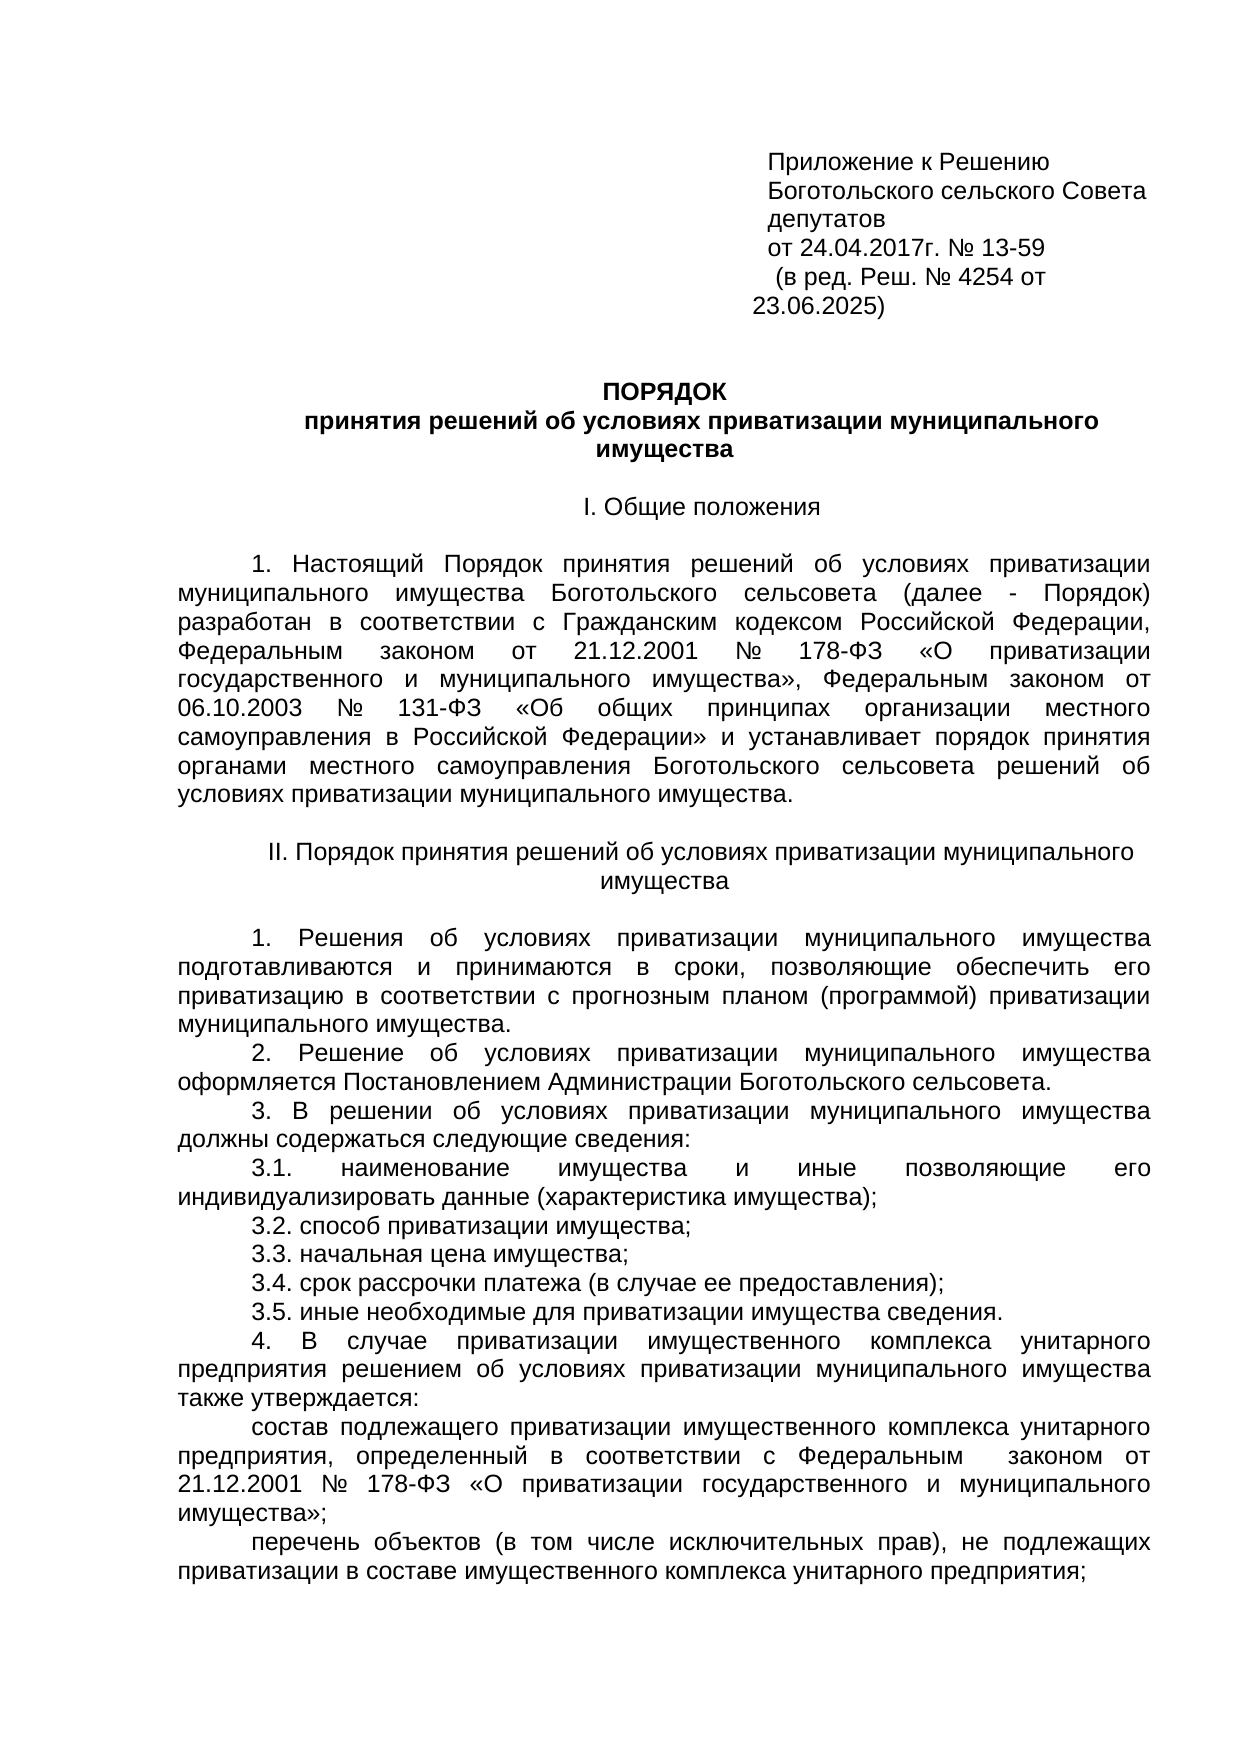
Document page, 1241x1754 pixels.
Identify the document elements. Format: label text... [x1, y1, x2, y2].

text 1. Настоящий Порядок принятия решений об условиях приватизации муниципального имущества Боготольского сельсовета (далее - Порядок) разработан в соответствии с Гражданским кодексом Российской Федерации, Федеральным законом от 21.12.2001 № 178-ФЗ «О приватизации государственного и муниципального имущества», Федеральным законом от 06.10.2003 № 131-ФЗ «Об общих принципах организации местного самоуправления в Российской Федерации» и устанавливает порядок принятия органами местного самоуправления Боготольского сельсовета решений об условиях приватизации муниципального имущества. [177, 549, 1152, 808]
text состав подлежащего приватизации имущественного комплекса унитарного предприятия, определенный в соответствии с Федеральным законом от 21.12.2001 № 178-ФЗ «О приватизации государственного и муниципального имущества»; [177, 1412, 1152, 1527]
text 3.4. срок рассрочки платежа (в случае ее предоставления); [177, 1268, 1152, 1297]
text принятия решений об условиях приватизации муниципального имущества [177, 406, 1152, 463]
text Боготольского сельского Совета депутатов [767, 176, 1152, 233]
text 2. Решение об условиях приватизации муниципального имущества оформляется Постановлением Администрации Боготольского сельсовета. [177, 1038, 1152, 1096]
text II. Порядок принятия решений об условиях приватизации муниципального имущества [177, 837, 1152, 894]
text 3.3. начальная цена имущества; [177, 1239, 1152, 1268]
text Приложение к Решению [693, 147, 1122, 176]
text I. Общие положения [177, 492, 1152, 521]
text 4. В случае приватизации имущественного комплекса унитарного предприятия решением об условиях приватизации муниципального имущества также утверждается: [177, 1326, 1152, 1412]
text 1. Решения об условиях приватизации муниципального имущества подготавливаются и принимаются в сроки, позволяющие обеспечить его приватизацию в соответствии с прогнозным планом (программой) приватизации муниципального имущества. [177, 923, 1152, 1038]
text 3. В решении об условиях приватизации муниципального имущества должны содержаться следующие сведения: [177, 1096, 1152, 1153]
text от 24.04.2017г. № 13-59 [693, 233, 1152, 262]
text перечень объектов (в том числе исключительных прав), не подлежащих приватизации в составе имущественного комплекса унитарного предприятия; [177, 1527, 1152, 1584]
text 3.2. способ приватизации имущества; [177, 1211, 1152, 1239]
text 3.5. иные необходимые для приватизации имущества сведения. [177, 1297, 1152, 1326]
text 3.1. наименование имущества и иные позволяющие его индивидуализировать данные (характеристика имущества); [177, 1153, 1152, 1211]
text (в ред. Реш. № 4254 от 23.06.2025) [752, 262, 1152, 319]
title ПОРЯДОК [177, 377, 1152, 406]
